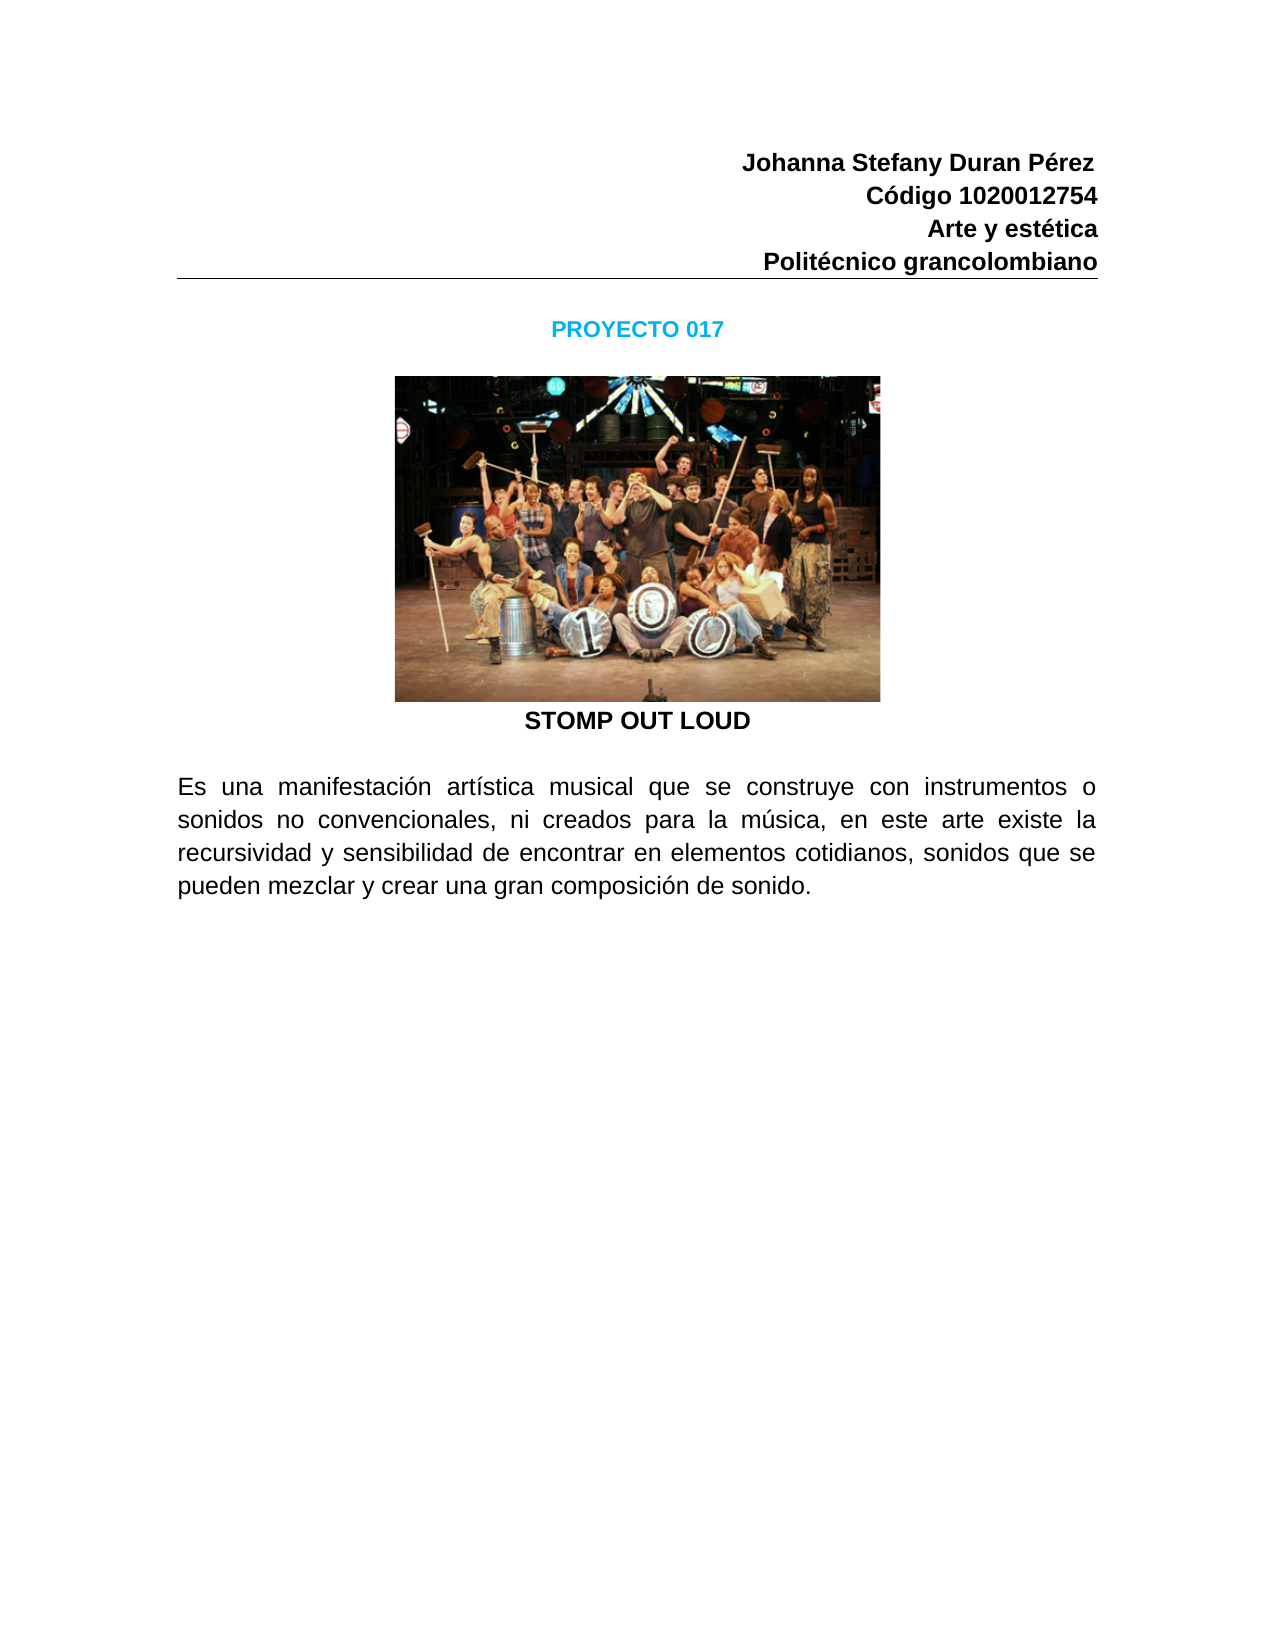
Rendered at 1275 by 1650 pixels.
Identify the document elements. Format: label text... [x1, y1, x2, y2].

text Johanna Stefany Duran Pérez [693, 148, 1098, 176]
text Código 1020012754 [177, 181, 1098, 209]
text Politécnico grancolombiano [177, 247, 1098, 278]
text Arte y estética [177, 214, 1098, 242]
picture [394, 376, 881, 702]
text Es una manifestación artística musical que se construye con instrumentos o sonidos no convencionales, ni creados para la música, en este arte existe la recursividad y sensibilidad de encontrar en elementos cotidianos, sonidos que se pueden mezclar y crear una gran composición de sonido. [177, 772, 1098, 900]
text PROYECTO 017 [177, 316, 1098, 343]
